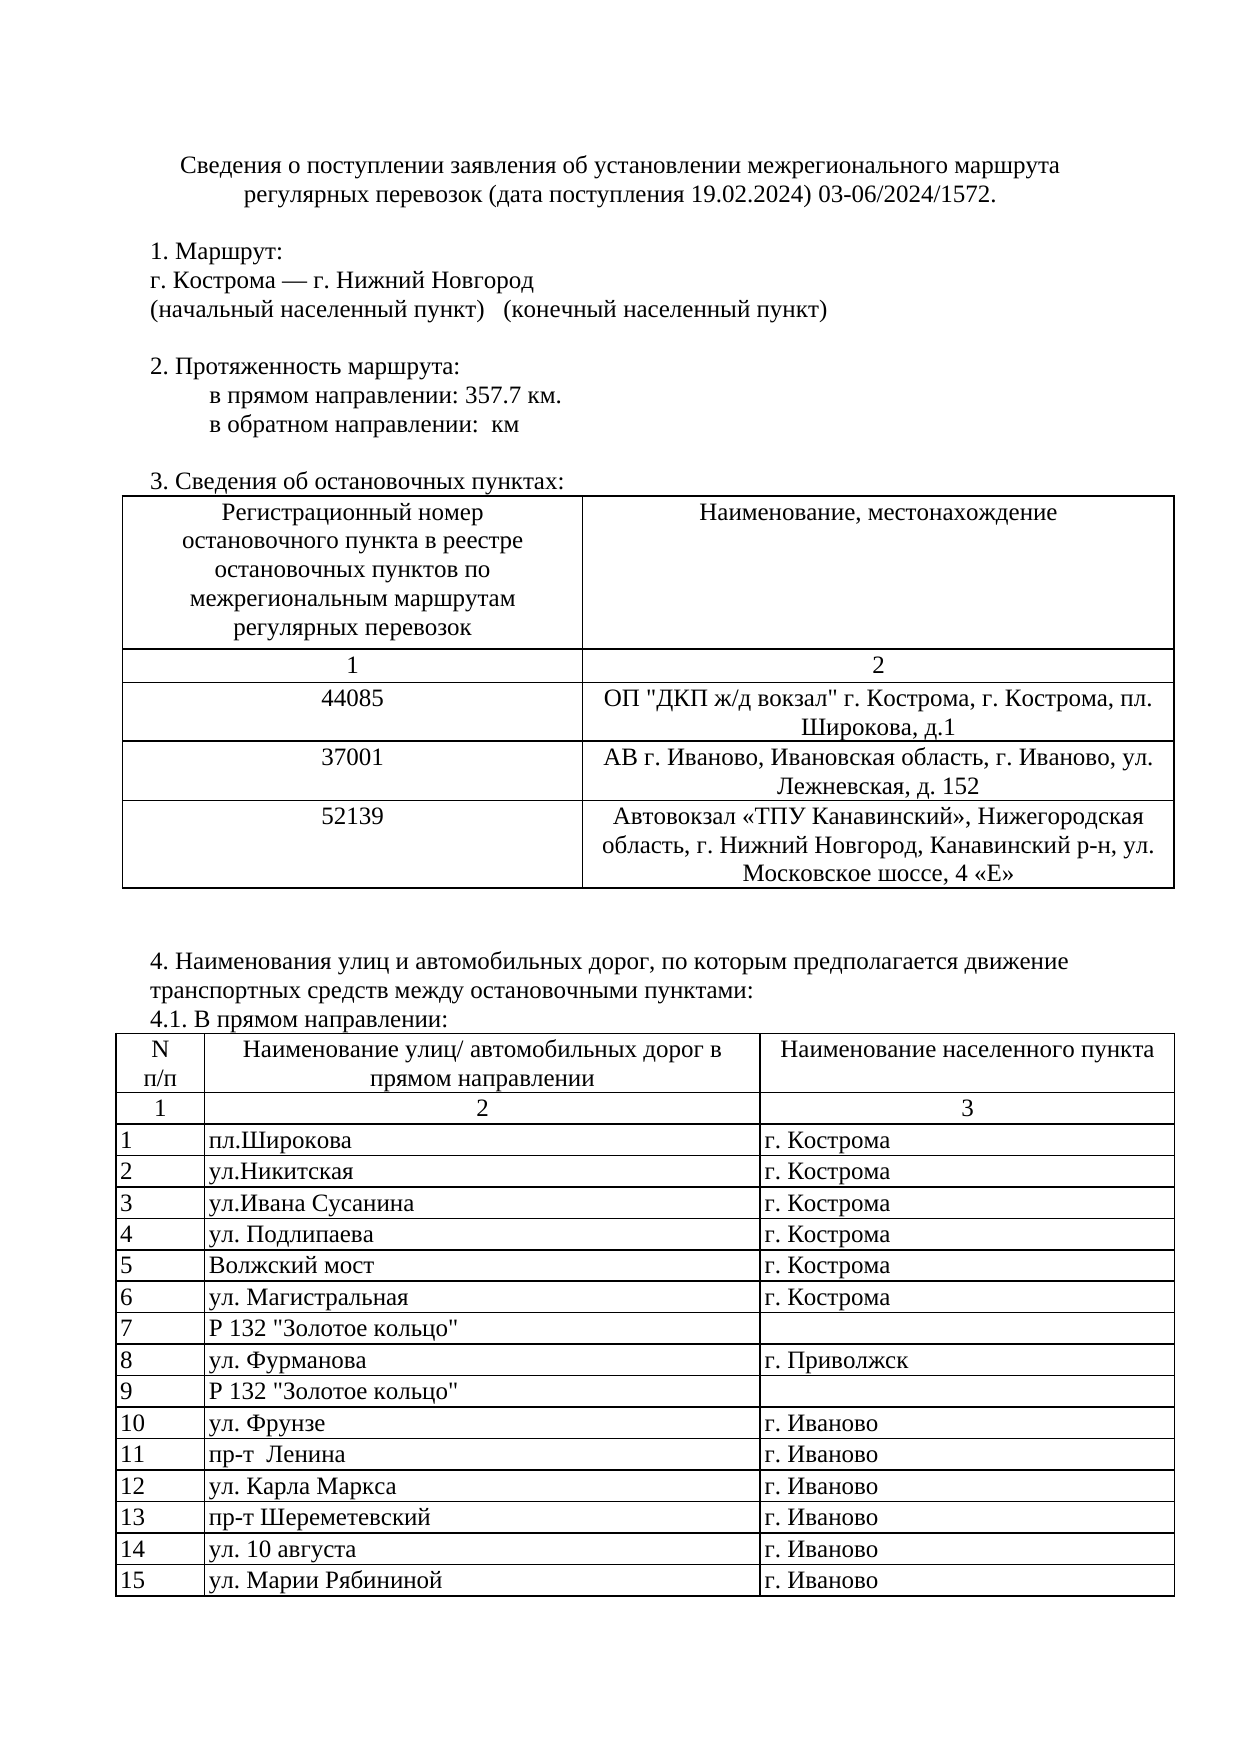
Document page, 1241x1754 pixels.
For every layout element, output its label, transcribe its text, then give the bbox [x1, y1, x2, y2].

table_cell г. Иваново [761, 1502, 1174, 1532]
table_cell 2 [117, 1156, 204, 1186]
table_cell г. Кострома [761, 1219, 1174, 1249]
table_cell г. Иваново [761, 1408, 1174, 1438]
table_cell ул. 10 августа [205, 1534, 759, 1563]
text в прямом направлении: 357.7 км. [150, 380, 1090, 409]
table_cell Р 132 "Золотое кольцо" [205, 1376, 759, 1406]
table_cell АВ г. Иваново, Ивановская область, г. Иваново, ул. Лежневская, д. 152 [583, 742, 1173, 799]
table_header Регистрационный номер остановочного пункта в реестре остановочных пунктов по межрегиональным маршрутам регулярных перевозок [123, 497, 582, 648]
table_cell пл.Широкова [205, 1125, 759, 1154]
table_cell ул. Фурманова [205, 1345, 759, 1375]
table_cell [761, 1313, 1174, 1343]
text г. Кострома — г. Нижний Новгород [150, 265, 1090, 294]
text Сведения о поступлении заявления об установлении межрегионального маршрута регулярных перевозок (дата поступления 19.02.2024) 03-06/2024/1572. [150, 150, 1090, 207]
text 3. Сведения об остановочных пунктах: [150, 466, 1090, 495]
table_cell 37001 [123, 742, 582, 799]
table_cell г. Кострома [761, 1125, 1174, 1154]
table_cell 12 [117, 1471, 204, 1501]
table_cell г. Иваново [761, 1471, 1174, 1501]
table_cell ул. Магистральная [205, 1282, 759, 1312]
table_cell г. Иваново [761, 1534, 1174, 1563]
table_cell пр-т Шереметевский [205, 1502, 759, 1532]
table_cell ул.Никитская [205, 1156, 759, 1186]
table_cell ул. Фрунзе [205, 1408, 759, 1438]
table_cell 2 [583, 650, 1173, 681]
text (начальный населенный пункт) (конечный населенный пункт) [150, 294, 1090, 322]
table_header Наименование улиц/ автомобильных дорог в прямом направлении [205, 1034, 759, 1092]
text 4.1. В прямом направлении: [150, 1004, 1090, 1033]
table_cell Автовокзал «ТПУ Канавинский», Нижегородская область, г. Нижний Новгород, Канавинский р-н, ул. Московское шоссе, 4 «Е» [583, 801, 1173, 887]
table_cell 11 [117, 1439, 204, 1469]
text 4. Наименования улиц и автомобильных дорог, по которым предполагается движение транспортных средств между остановочными пунктами: [150, 946, 1090, 1004]
table_cell 8 [117, 1345, 204, 1375]
table_cell г. Иваново [761, 1565, 1174, 1595]
table_cell 44085 [123, 683, 582, 740]
table_cell г. Кострома [761, 1282, 1174, 1312]
table_cell пр-т Ленина [205, 1439, 759, 1469]
table_cell 6 [117, 1282, 204, 1312]
table_cell 4 [117, 1219, 204, 1249]
table_cell 15 [117, 1565, 204, 1595]
table_header N п/п [117, 1034, 204, 1092]
table_cell 7 [117, 1313, 204, 1343]
table_cell 1 [117, 1125, 204, 1154]
table_header Наименование, местонахождение [583, 497, 1173, 648]
table_header Наименование населенного пункта [761, 1034, 1174, 1092]
text 2. Протяженность маршрута: [150, 351, 1090, 380]
table_cell ул. Марии Рябининой [205, 1565, 759, 1595]
table_cell 1 [123, 650, 582, 681]
table_cell 1 [117, 1093, 204, 1123]
table_cell 2 [205, 1093, 759, 1123]
table_cell ОП "ДКП ж/д вокзал" г. Кострома, г. Кострома, пл. Широкова, д.1 [583, 683, 1173, 740]
table_cell [761, 1376, 1174, 1406]
table_cell 14 [117, 1534, 204, 1563]
table_cell Волжский мост [205, 1251, 759, 1280]
text в обратном направлении: км [150, 409, 1090, 437]
table_cell 52139 [123, 801, 582, 887]
table_cell г. Кострома [761, 1156, 1174, 1186]
table_cell г. Приволжск [761, 1345, 1174, 1375]
table_cell 5 [117, 1251, 204, 1280]
table_cell г. Кострома [761, 1251, 1174, 1280]
table_cell 3 [761, 1093, 1174, 1123]
table_cell 9 [117, 1376, 204, 1406]
text 1. Маршрут: [150, 236, 1090, 265]
table_cell г. Кострома [761, 1188, 1174, 1217]
table_cell 10 [117, 1408, 204, 1438]
table_cell г. Иваново [761, 1439, 1174, 1469]
table_cell ул. Подлипаева [205, 1219, 759, 1249]
table_cell Р 132 "Золотое кольцо" [205, 1313, 759, 1343]
table_cell ул.Ивана Сусанина [205, 1188, 759, 1217]
table_cell ул. Карла Маркса [205, 1471, 759, 1501]
table_cell 3 [117, 1188, 204, 1217]
table_cell 13 [117, 1502, 204, 1532]
